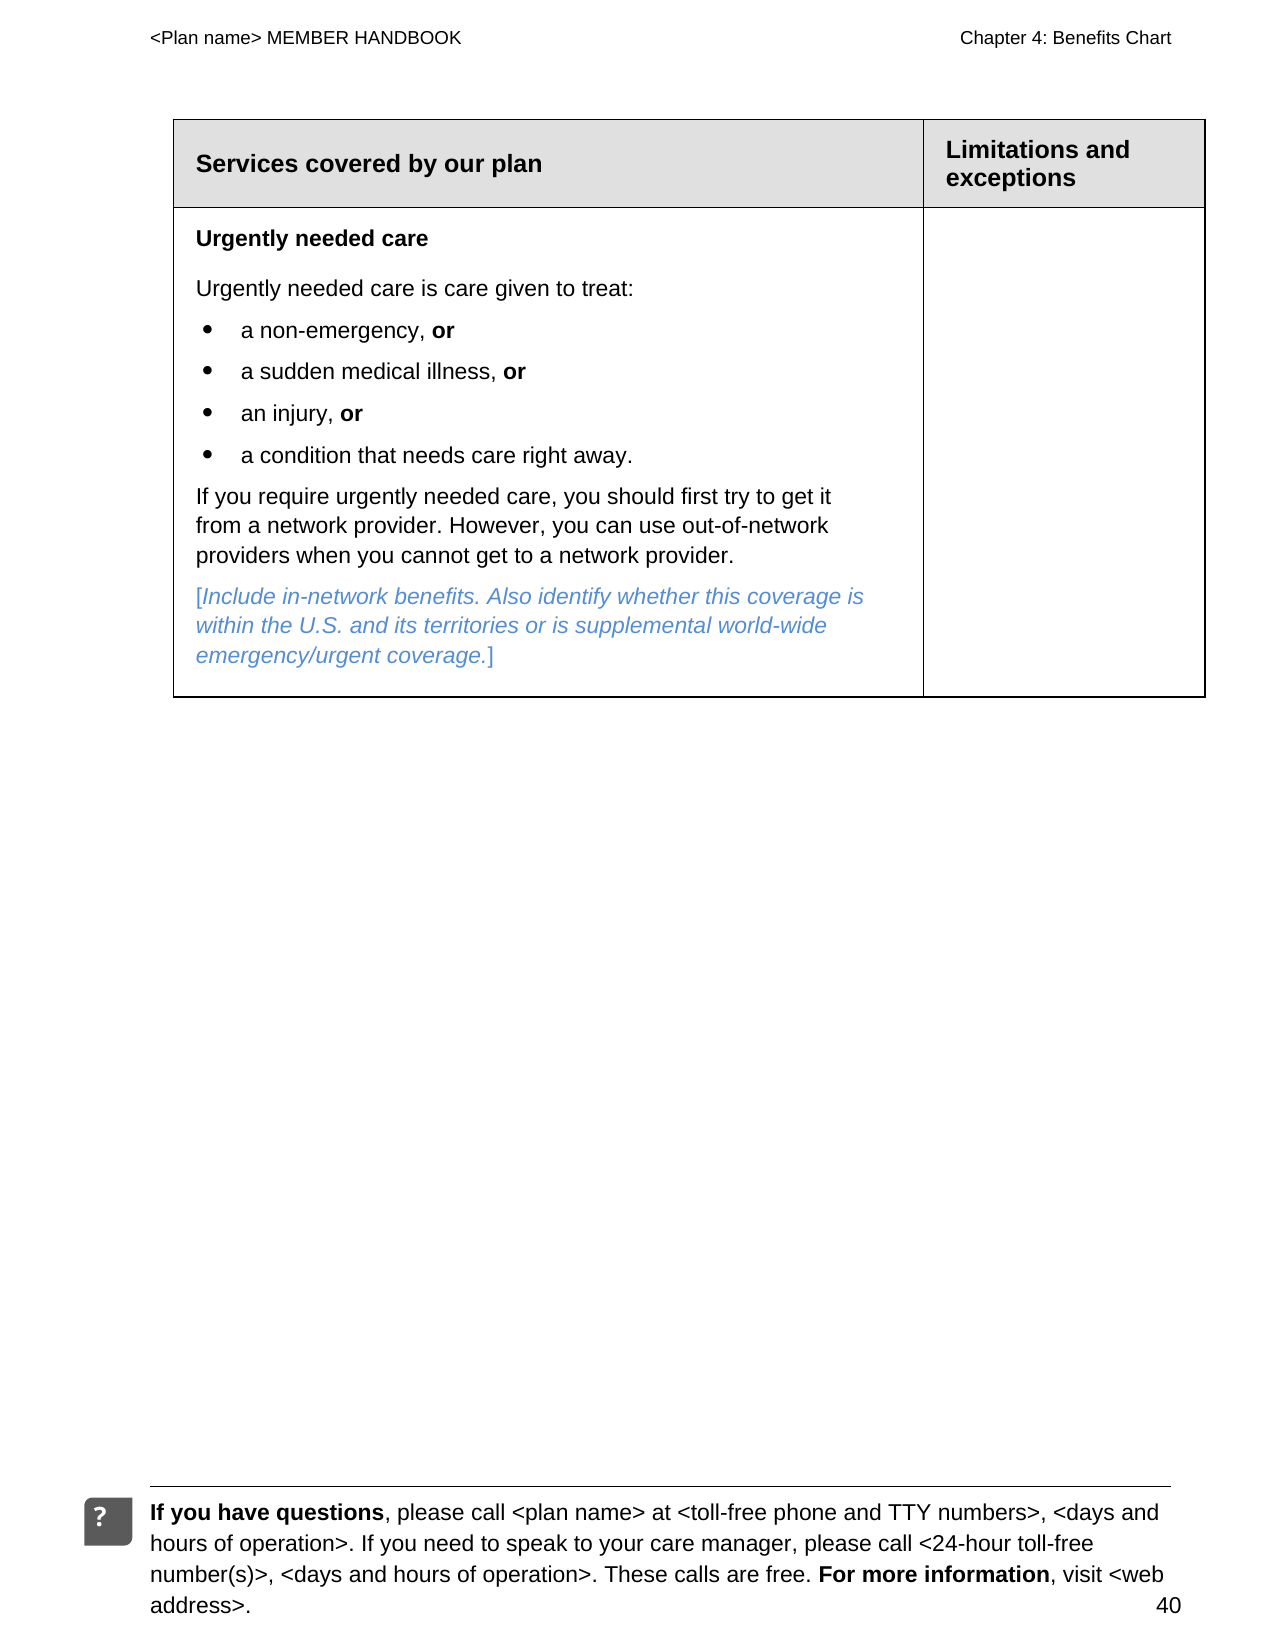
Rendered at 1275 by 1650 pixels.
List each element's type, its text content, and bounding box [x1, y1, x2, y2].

table_cell Urgently needed care Urgently needed care is care given to treat: a non-emergency, or a sudden medical illness, or an injury, or a condition that needs care right away. If you require urgently needed care, you should first try to get it from a network provider. However, you can use out-of-network providers when you cannot get to a network provider. [Include in-network benefits. Also identify whether this coverage is within the U.S. and its territories or is supplemental world-wide emergency/urgent coverage.] [174, 208, 923, 696]
table_header Services covered by our plan [174, 120, 923, 207]
table_cell [924, 208, 1204, 696]
table_header Limitations and exceptions [924, 120, 1204, 207]
